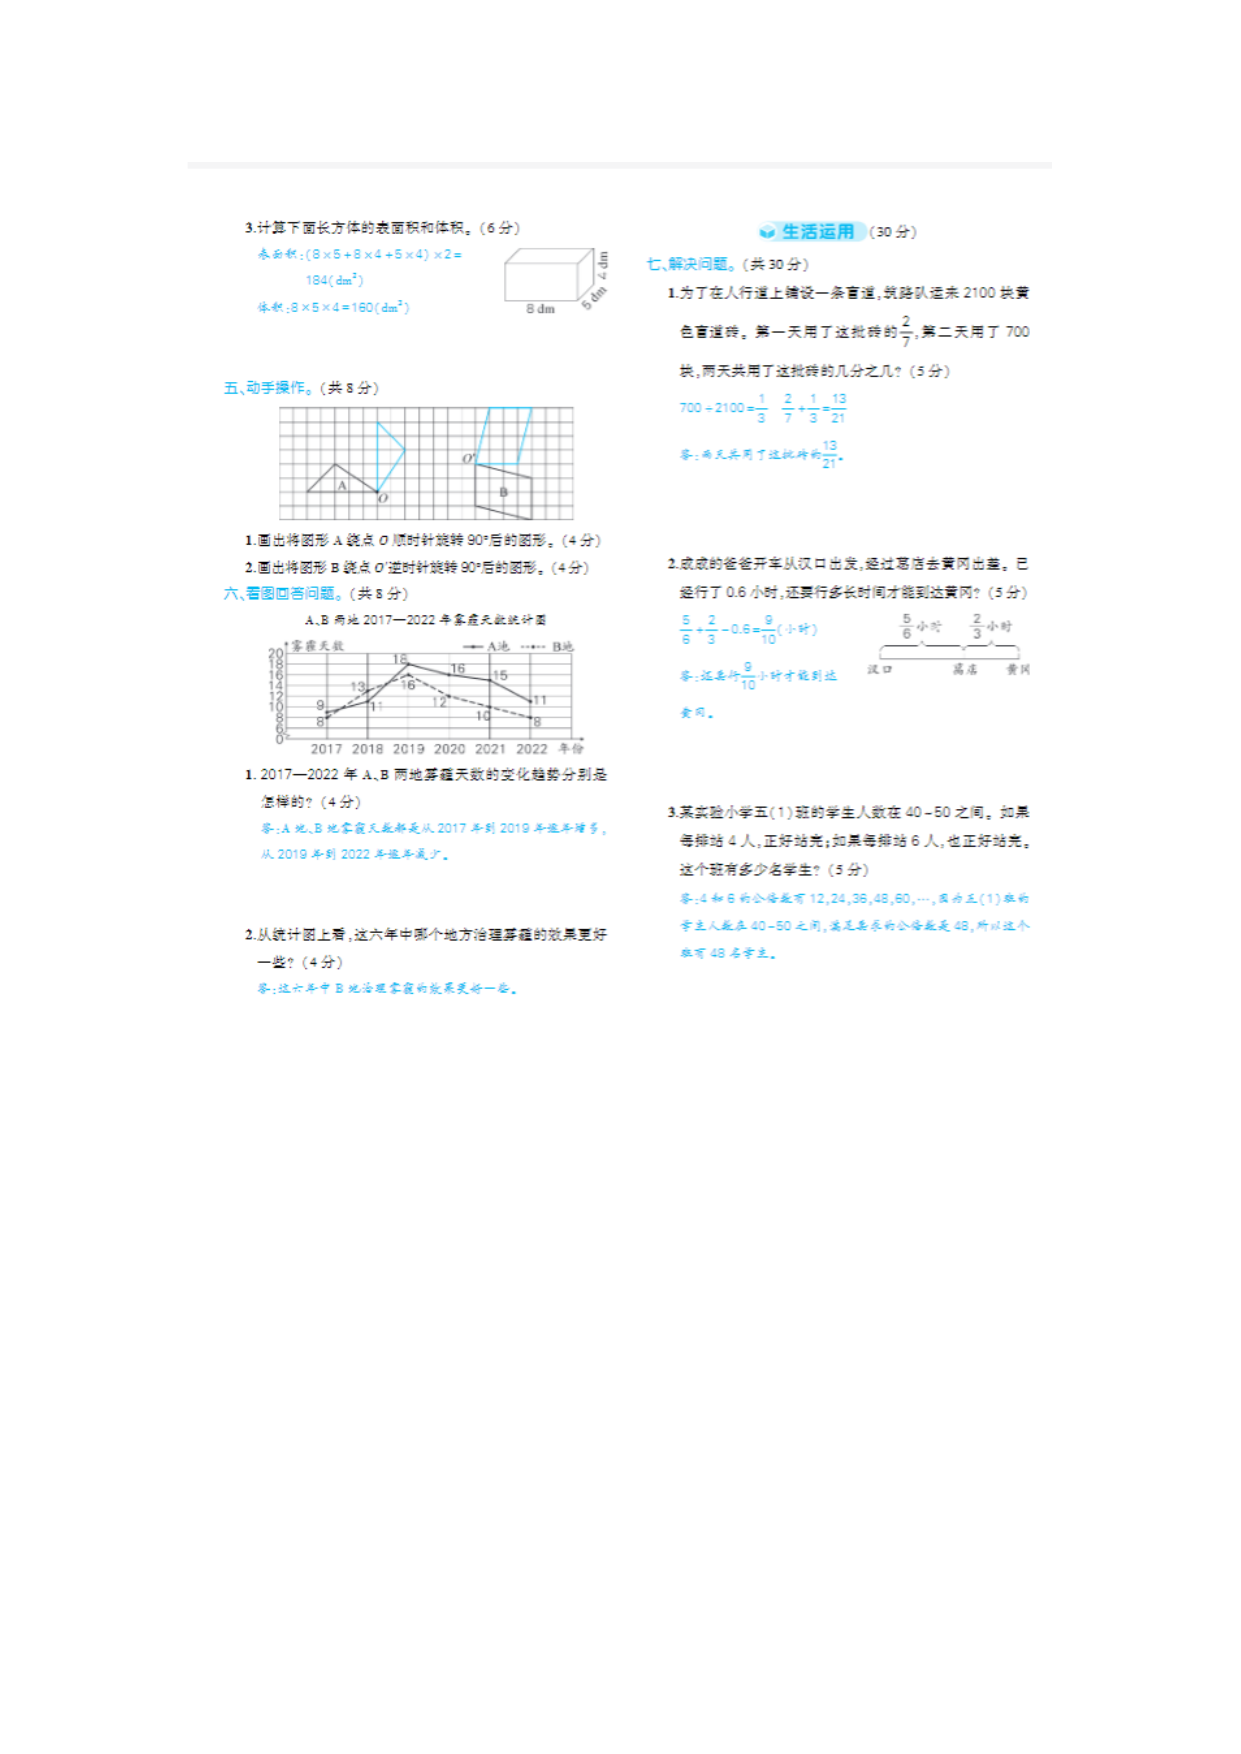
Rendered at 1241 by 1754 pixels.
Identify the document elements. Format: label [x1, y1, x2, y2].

picture [187, 162, 1052, 1084]
